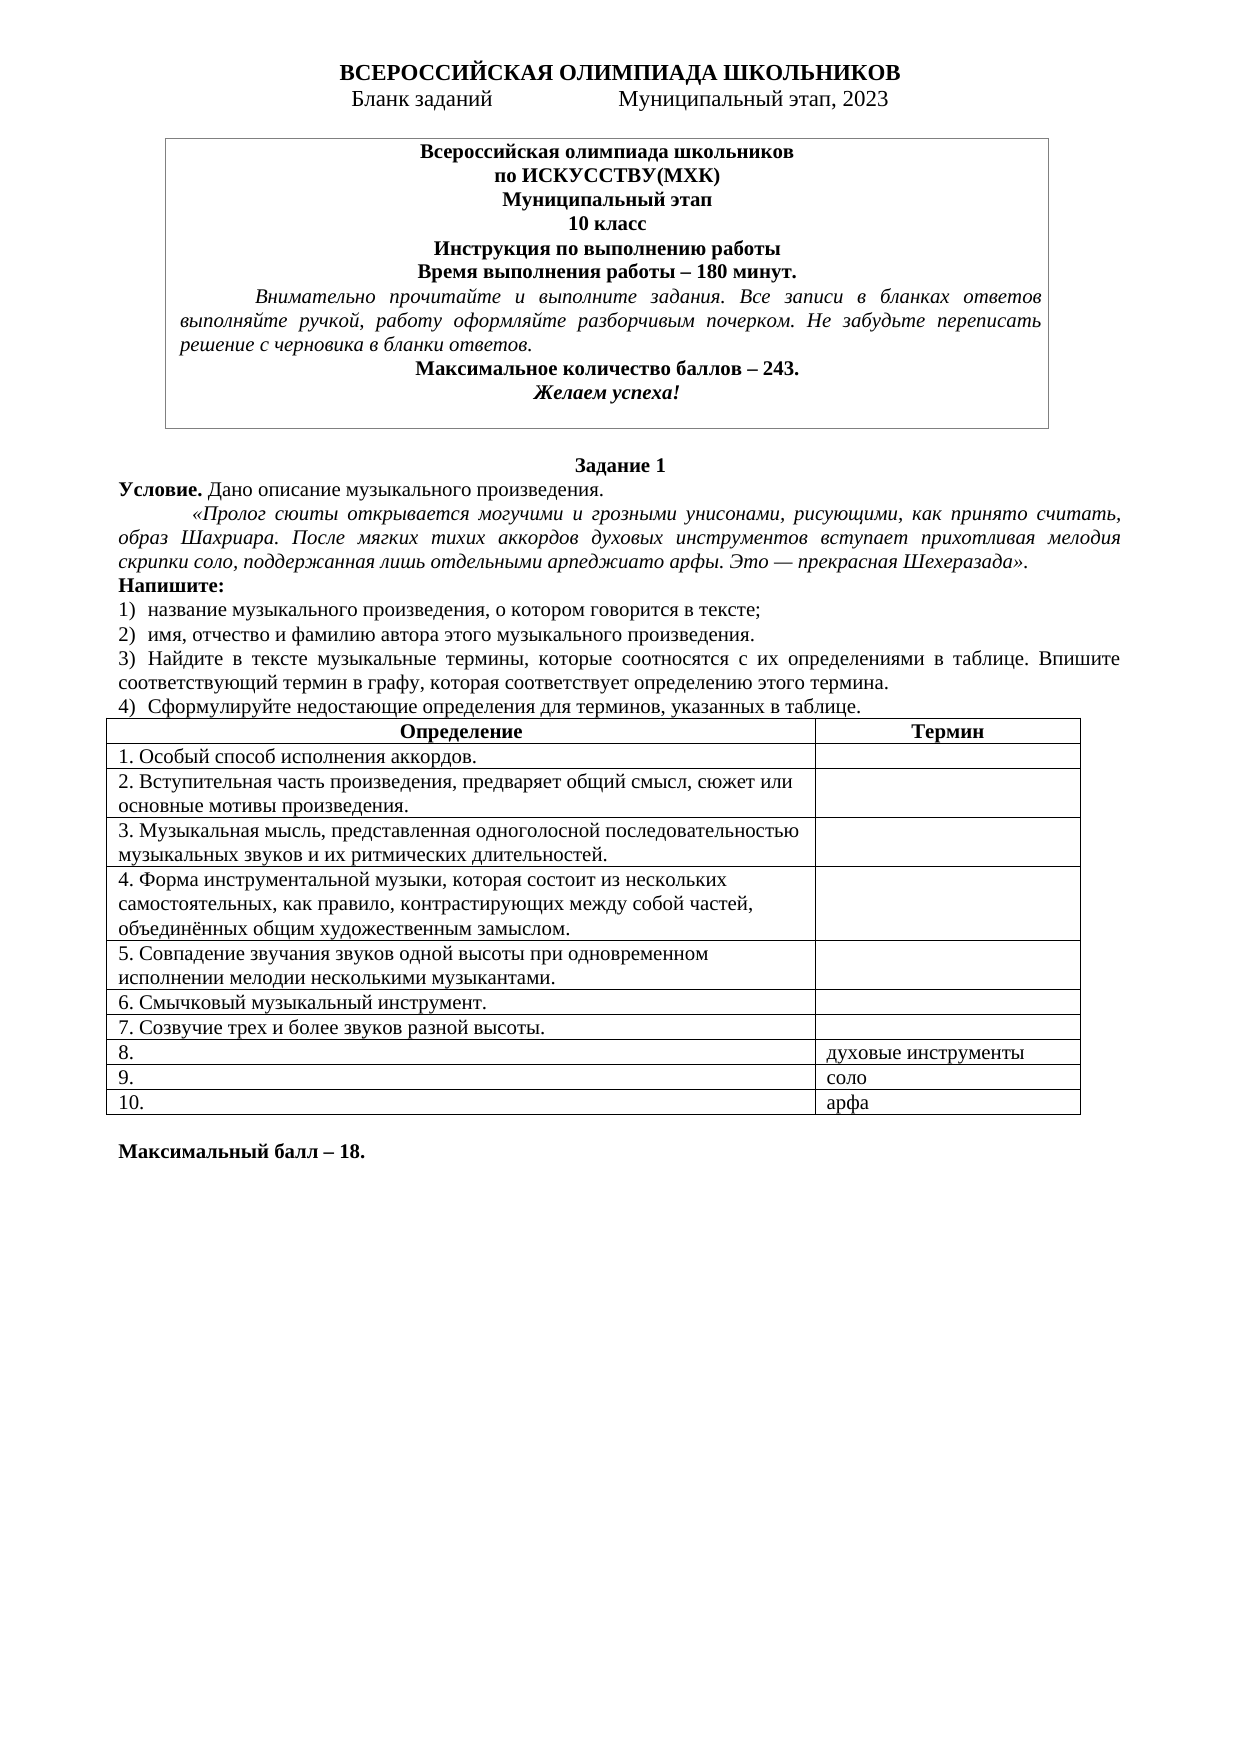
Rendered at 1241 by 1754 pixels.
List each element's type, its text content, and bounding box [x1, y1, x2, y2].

table_cell [816, 1015, 1080, 1039]
table_header Определение [107, 719, 815, 743]
table_cell 8. [107, 1040, 815, 1064]
table_cell [816, 867, 1080, 939]
table_cell [816, 769, 1080, 817]
table_cell 1. Особый способ исполнения аккордов. [107, 744, 815, 768]
table_cell [816, 941, 1080, 989]
text «Пролог сюиты открывается могучими и грозными унисонами, рисующими, как принято считать, образ Шахриара. После мягких тихих аккордов духовых инструментов вступает прихотливая мелодия скрипки соло, поддержанная лишь отдельными арпеджиато арфы. Это — прекрасная Шехеразада». [118, 501, 1122, 573]
table_cell соло [816, 1065, 1080, 1089]
text Условие. Дано описание музыкального произведения. [118, 477, 1122, 501]
text ВСЕРОССИЙСКАЯ ОЛИМПИАДА ШКОЛЬНИКОВ [118, 59, 1122, 85]
list название музыкального произведения, о котором говорится в тексте; [118, 597, 1122, 621]
table_cell 3. Музыкальная мысль, представленная одноголосной последовательностью музыкальных звуков и их ритмических длительностей. [107, 818, 815, 866]
table_cell духовые инструменты [816, 1040, 1080, 1064]
table_cell 9. [107, 1065, 815, 1089]
table_cell 2. Вступительная часть произведения, предваряет общий смысл, сюжет или основные мотивы произведения. [107, 769, 815, 817]
list Сформулируйте недостающие определения для терминов, указанных в таблице. [118, 694, 1122, 718]
text Напишите: [118, 573, 1122, 597]
table_cell 6. Смычковый музыкальный инструмент. [107, 990, 815, 1014]
table_cell [816, 744, 1080, 768]
table_cell арфа [816, 1090, 1080, 1114]
table_cell 4. Форма инструментальной музыки, которая состоит из нескольких самостоятельных, как правило, контрастирующих между собой частей, объединённых общим художественным замыслом. [107, 867, 815, 939]
text Бланк заданий Муниципальный этап, 2023 [118, 85, 1122, 112]
text Максимальный балл – 18. [118, 1139, 1122, 1163]
table_cell 7. Созвучие трех и более звуков разной высоты. [107, 1015, 815, 1039]
table_cell [816, 818, 1080, 866]
list имя, отчество и фамилию автора этого музыкального произведения. [118, 621, 1122, 646]
table_cell 10. [107, 1090, 815, 1114]
text Задание 1 [118, 453, 1122, 477]
table_cell [816, 990, 1080, 1014]
table_cell 5. Совпадение звучания звуков одной высоты при одновременном исполнении мелодии несколькими музыкантами. [107, 941, 815, 989]
table_header Термин [816, 719, 1080, 743]
table_header Всероссийская олимпиада школьников по ИСКУССТВУ(МХК) Муниципальный этап 10 класс Инструкция по выполнению работы Время выполнения работы – 180 минут. Внимательно прочитайте и выполните задания. Все записи в бланках ответов выполняйте ручкой, работу оформляйте разборчивым почерком. Не забудьте переписать решение с черновика в бланки ответов. Максимальное количество баллов – 243. Желаем успеха! [166, 139, 1048, 428]
list Найдите в тексте музыкальные термины, которые соотносятся с их определениями в таблице. Впишите соответствующий термин в графу, которая соответствует определению этого термина. [118, 646, 1122, 694]
